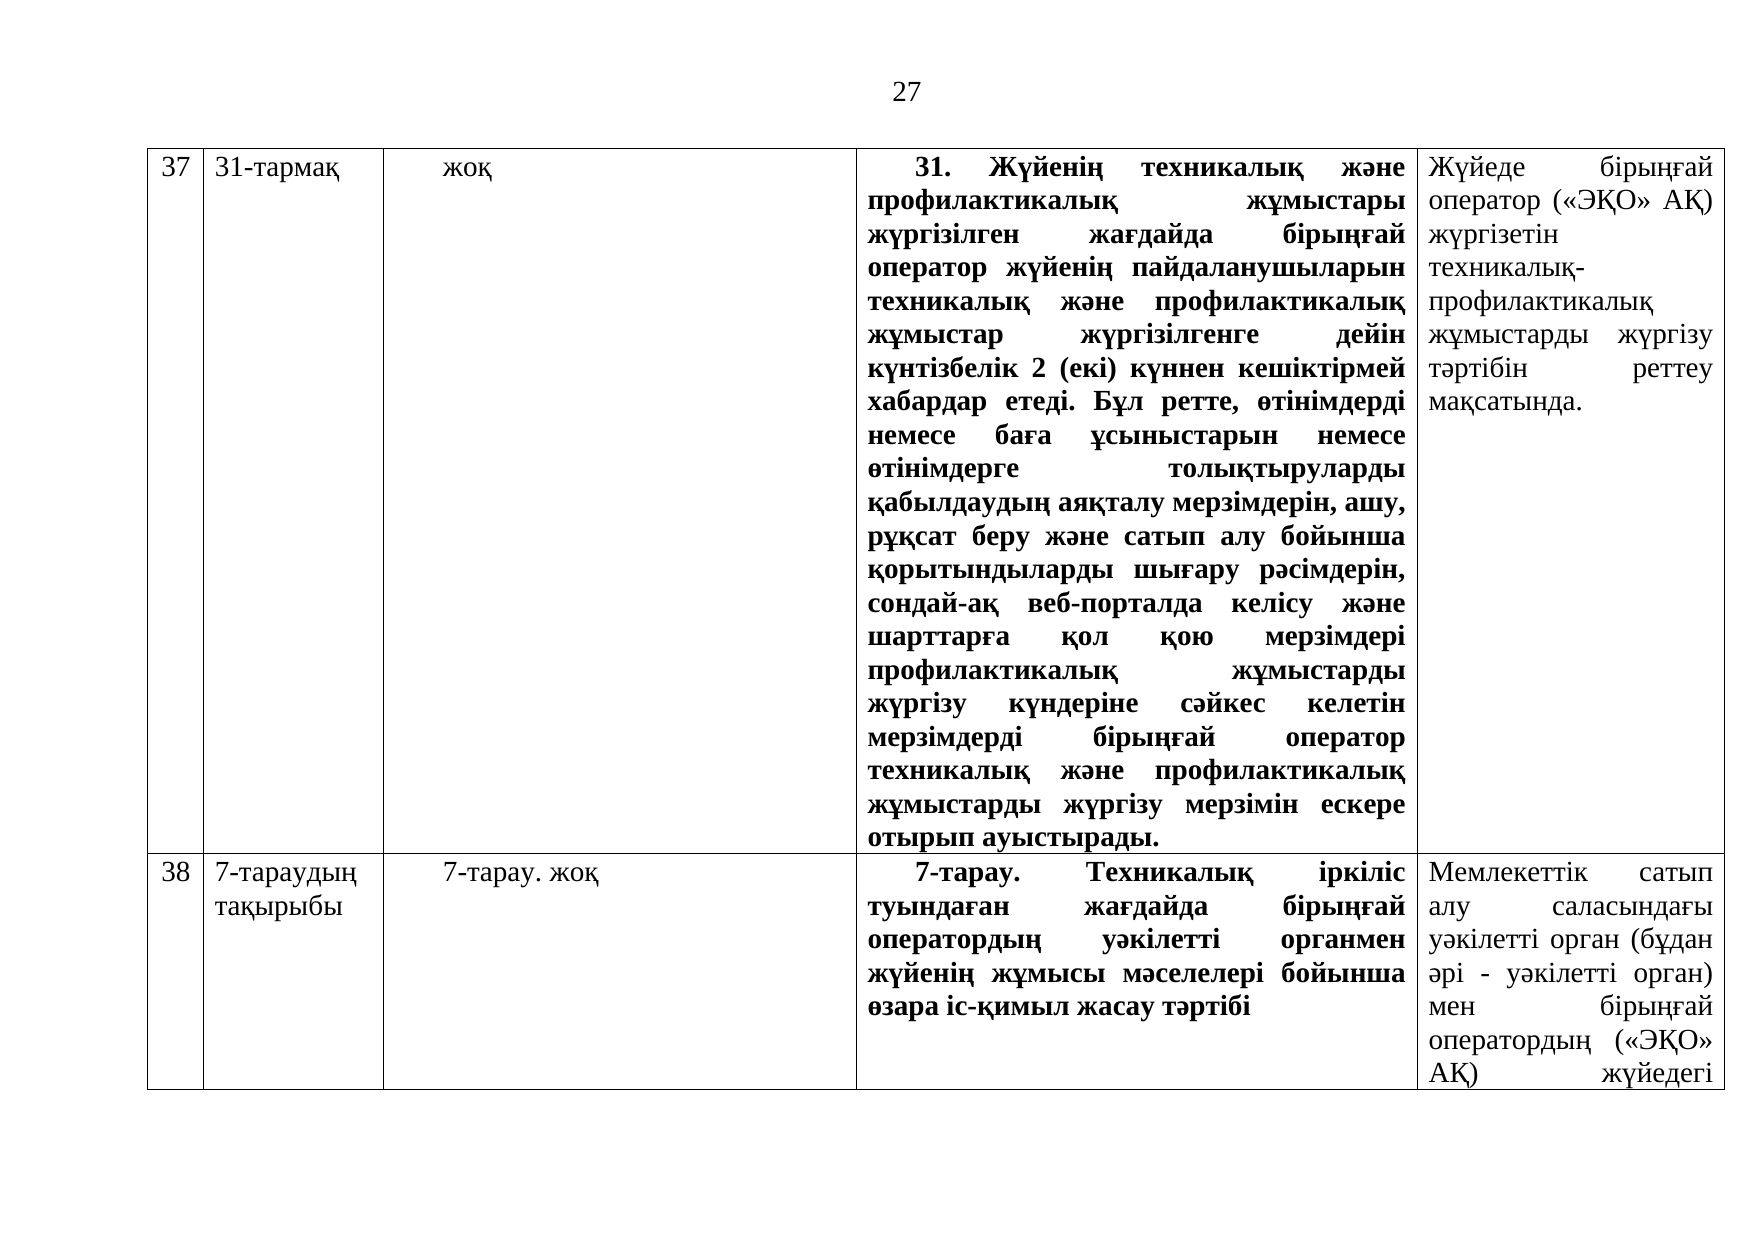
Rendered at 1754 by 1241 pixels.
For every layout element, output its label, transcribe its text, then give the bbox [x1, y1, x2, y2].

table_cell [1418, 149, 1724, 853]
table_cell жоқ [384, 149, 856, 853]
table_cell 31-тармақ [204, 149, 383, 853]
table_cell 38 [148, 854, 203, 1089]
table_cell 37 [148, 149, 203, 853]
table_cell 31. Жүйенің техникалық және профилактикалық жұмыстары жүргізілген жағдайда бірыңғай оператор жүйенің пайдаланушыларын техникалық және профилактикалық жұмыстар жүргізілгенге дейін күнтізбелік 2 (екі) күннен кешіктірмей хабардар етеді. Бұл ретте, өтінімдерді немесе баға ұсыныстарын немесе өтінімдерге толықтыруларды қабылдаудың аяқталу мерзімдерін, ашу, рұқсат беру және сатып алу бойынша қорытындыларды шығару рәсімдерін, сондай-ақ веб-порталда келісу және шарттарға қол қою мерзімдері профилактикалық жұмыстарды жүргізу күндеріне сәйкес келетін мерзімдерді бірыңғай оператор техникалық және профилактикалық жұмыстарды жүргізу мерзімін ескере отырып ауыстырады. [857, 149, 1417, 853]
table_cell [1418, 854, 1724, 1089]
table_cell 7-тарау. жоқ [384, 854, 856, 1089]
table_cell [857, 854, 1417, 1089]
table_cell 7-тараудың тақырыбы [204, 854, 383, 1089]
